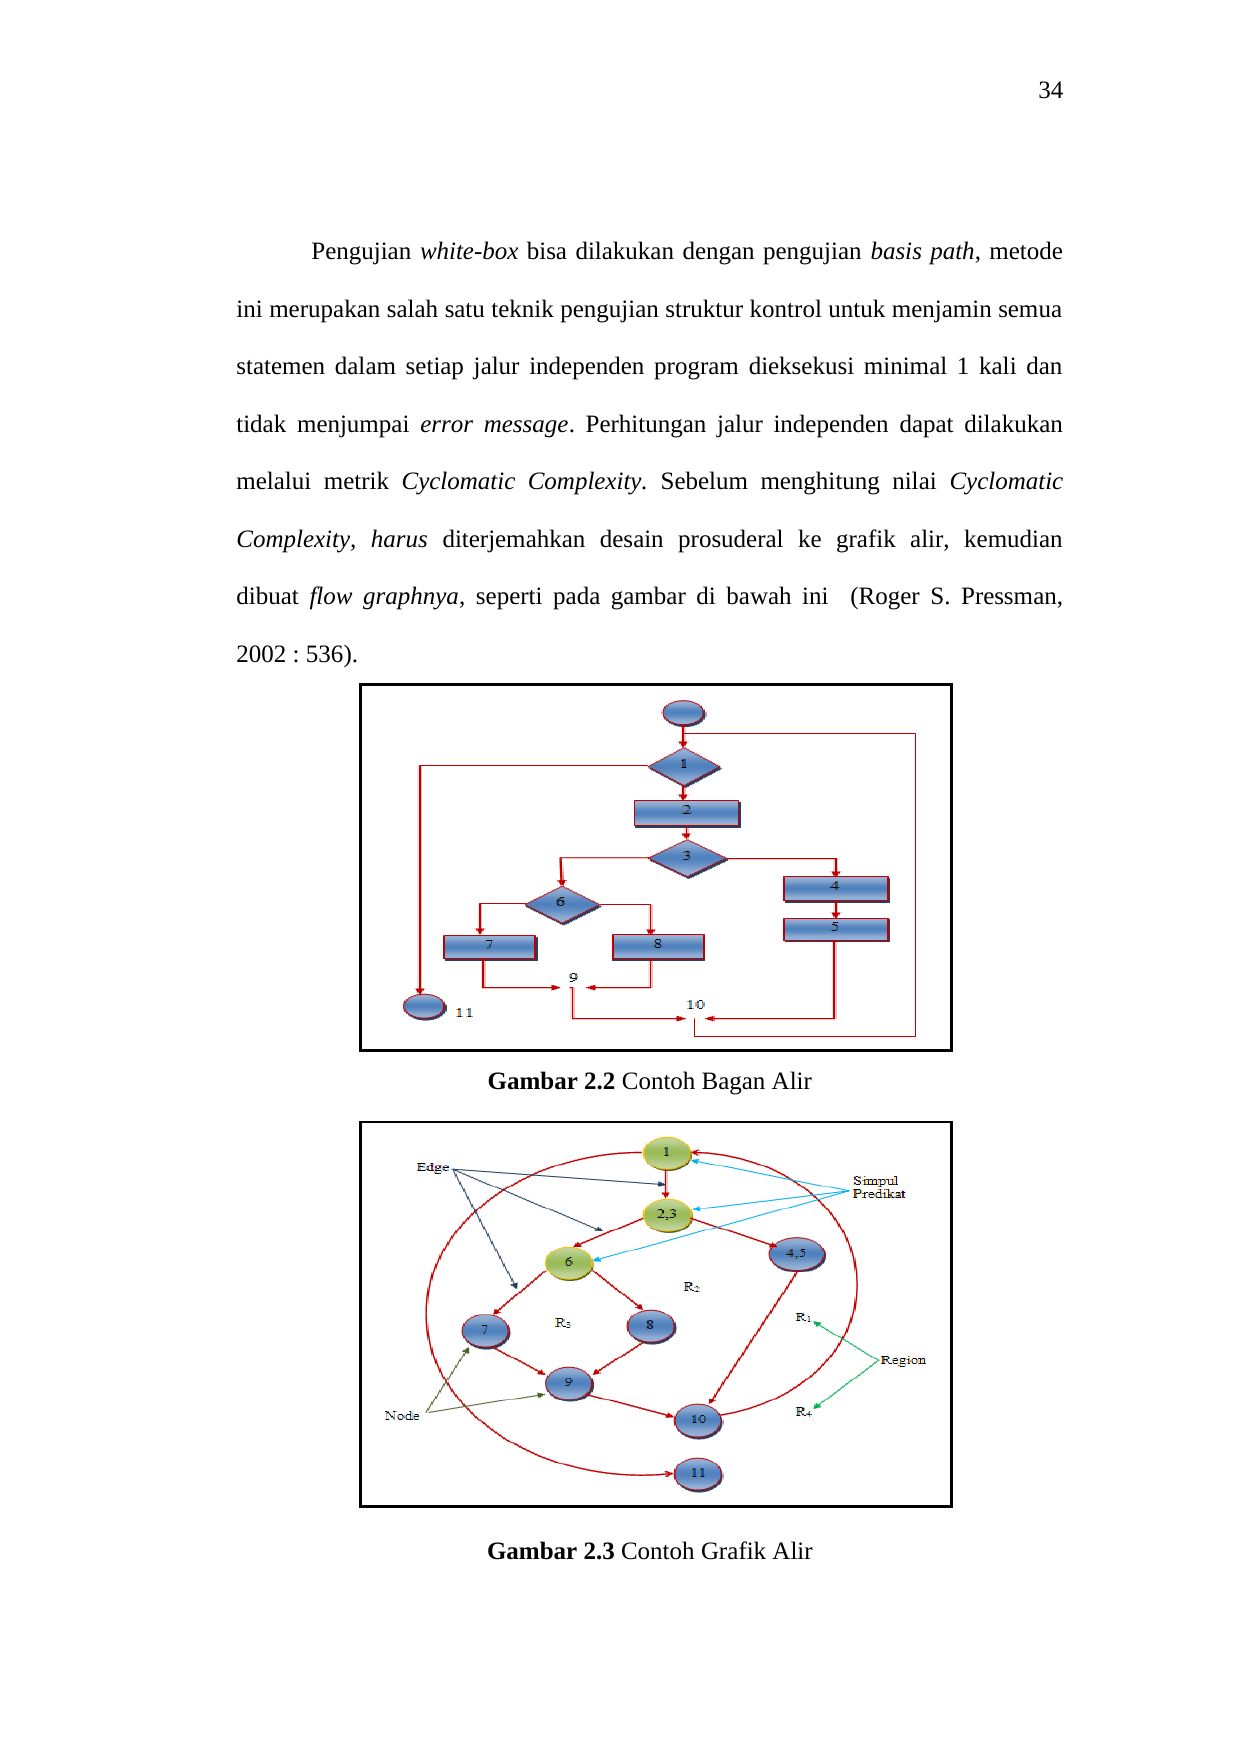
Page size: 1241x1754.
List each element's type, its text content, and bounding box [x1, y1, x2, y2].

picture [362, 686, 950, 1049]
text Gambar 2.2 Contoh Bagan Alir [236, 1066, 1063, 1094]
picture [362, 1123, 950, 1505]
text Pengujian white-box bisa dilakukan dengan pengujian basis path, metode ini merupakan salah satu teknik pengujian struktur kontrol untuk menjamin semua statemen dalam setiap jalur independen program dieksekusi minimal 1 kali dan tidak menjumpai error message. Perhitungan jalur independen dapat dilakukan melalui metrik Cyclomatic Complexity. Sebelum menghitung nilai Cyclomatic Complexity, harus diterjemahkan desain prosuderal ke grafik alir, kemudian dibuat flow graphnya, seperti pada gambar di bawah ini (Roger S. Pressman, 2002 : 536). [236, 236, 1063, 667]
text Gambar 2.3 Contoh Grafik Alir [236, 1536, 1063, 1564]
